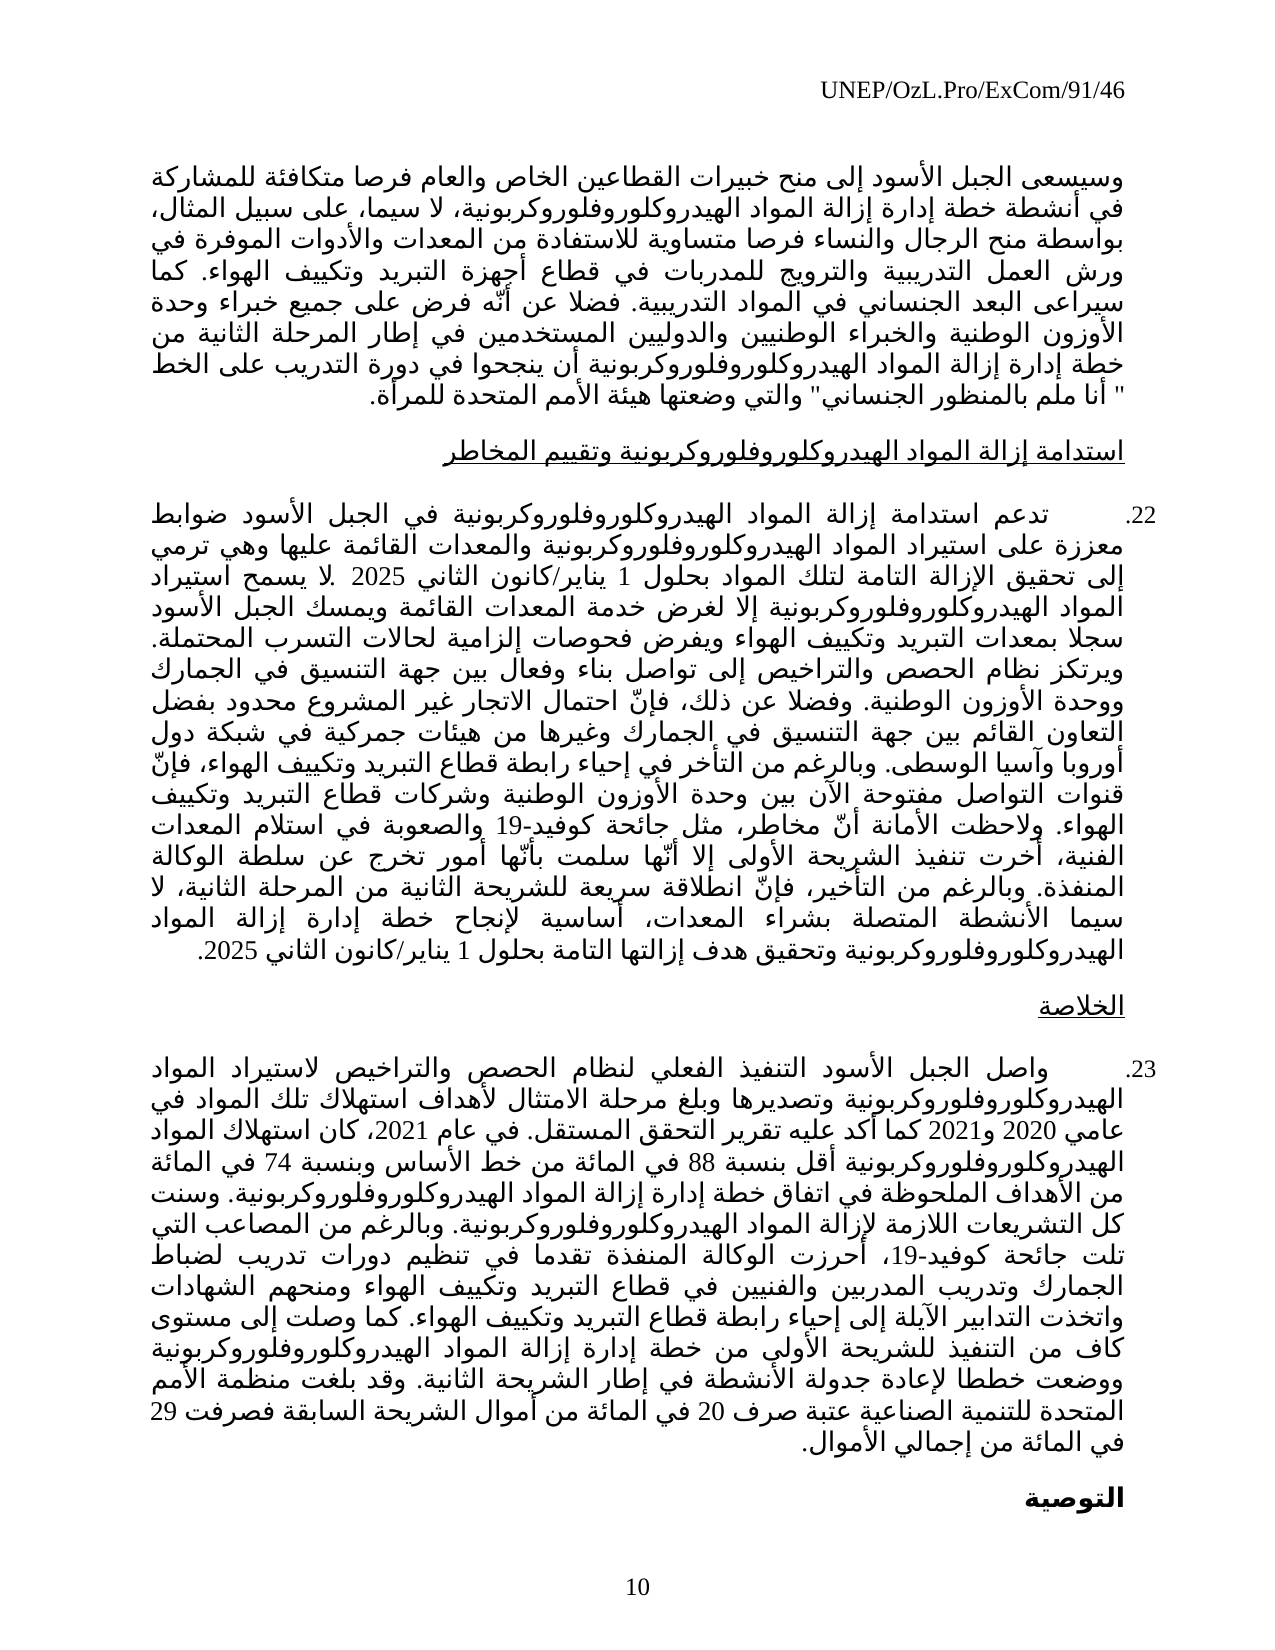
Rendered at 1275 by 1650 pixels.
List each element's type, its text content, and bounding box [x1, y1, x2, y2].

text استدامة إزالة المواد الهيدروكلوروفلوروكربونية وتقييم المخاطر [150, 435, 1125, 467]
text الخلاصة [150, 990, 1125, 1021]
text التوصية [150, 1482, 1125, 1513]
list واصل الجبل الأسود التنفيذ الفعلي لنظام الحصص والتراخيص لاستيراد المواد الهيدروكلوروفلوروكربونية وتصديرها وبلغ مرحلة الامتثال لأهداف استهلاك تلك المواد في عامي 2020 و2021 كما أكد عليه تقرير التحقق المستقل. في عام 2021، كان استهلاك المواد الهيدروكلوروفلوروكربونية أقل بنسبة 88 في المائة من خط الأساس وبنسبة 74 في المائة من الأهداف الملحوظة في اتفاق خطة إدارة إزالة المواد الهيدروكلوروفلوروكربونية. وسنت كل التشريعات اللازمة لإزالة المواد الهيدروكلوروفلوروكربونية. وبالرغم من المصاعب التي تلت جائحة كوفيد-19، أحرزت الوكالة المنفذة تقدما في تنظيم دورات تدريب لضباط الجمارك وتدريب المدربين والفنيين في قطاع التبريد وتكييف الهواء ومنحهم الشهادات واتخذت التدابير الآيلة إلى إحياء رابطة قطاع التبريد وتكييف الهواء. كما وصلت إلى مستوى كاف من التنفيذ للشريحة الأولى من خطة إدارة إزالة المواد الهيدروكلوروفلوروكربونية ووضعت خططا لإعادة جدولة الأنشطة في إطار الشريحة الثانية. وقد بلغت منظمة الأمم المتحدة للتنمية الصناعية عتبة صرف 20 في المائة من أموال الشريحة السابقة فصرفت 29 في المائة من إجمالي الأموال. [150, 1052, 1125, 1457]
list تدعم استدامة إزالة المواد الهيدروكلوروفلوروكربونية في الجبل الأسود ضوابط معززة على استيراد المواد الهيدروكلوروفلوروكربونية والمعدات القائمة عليها وهي ترمي إلى تحقيق الإزالة التامة لتلك المواد بحلول 1 يناير/كانون الثاني 2025. لا يسمح استيراد المواد الهيدروكلوروفلوروكربونية إلا لغرض خدمة المعدات القائمة ويمسك الجبل الأسود سجلا بمعدات التبريد وتكييف الهواء ويفرض فحوصات إلزامية لحالات التسرب المحتملة. ويرتكز نظام الحصص والتراخيص إلى تواصل بناء وفعال بين جهة التنسيق في الجمارك ووحدة الأوزون الوطنية. وفضلا عن ذلك، فإنّ احتمال الاتجار غير المشروع محدود بفضل التعاون القائم بين جهة التنسيق في الجمارك وغيرها من هيئات جمركية في شبكة دول أوروبا وآسيا الوسطى. وبالرغم من التأخر في إحياء رابطة قطاع التبريد وتكييف الهواء، فإنّ قنوات التواصل مفتوحة الآن بين وحدة الأوزون الوطنية وشركات قطاع التبريد وتكييف الهواء. ولاحظت الأمانة أنّ مخاطر، مثل جائحة كوفيد-19 والصعوبة في استلام المعدات الفنية، أخرت تنفيذ الشريحة الأولى إلا أنّها سلمت بأنّها أمور تخرج عن سلطة الوكالة المنفذة. وبالرغم من التأخير، فإنّ انطلاقة سريعة للشريحة الثانية من المرحلة الثانية، لا سيما الأنشطة المتصلة بشراء المعدات، أساسية لإنجاح خطة إدارة إزالة المواد الهيدروكلوروفلوروكربونية وتحقيق هدف إزالتها التامة بحلول 1 يناير/كانون الثاني 2025. [150, 498, 1125, 965]
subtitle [150, 161, 1125, 410]
